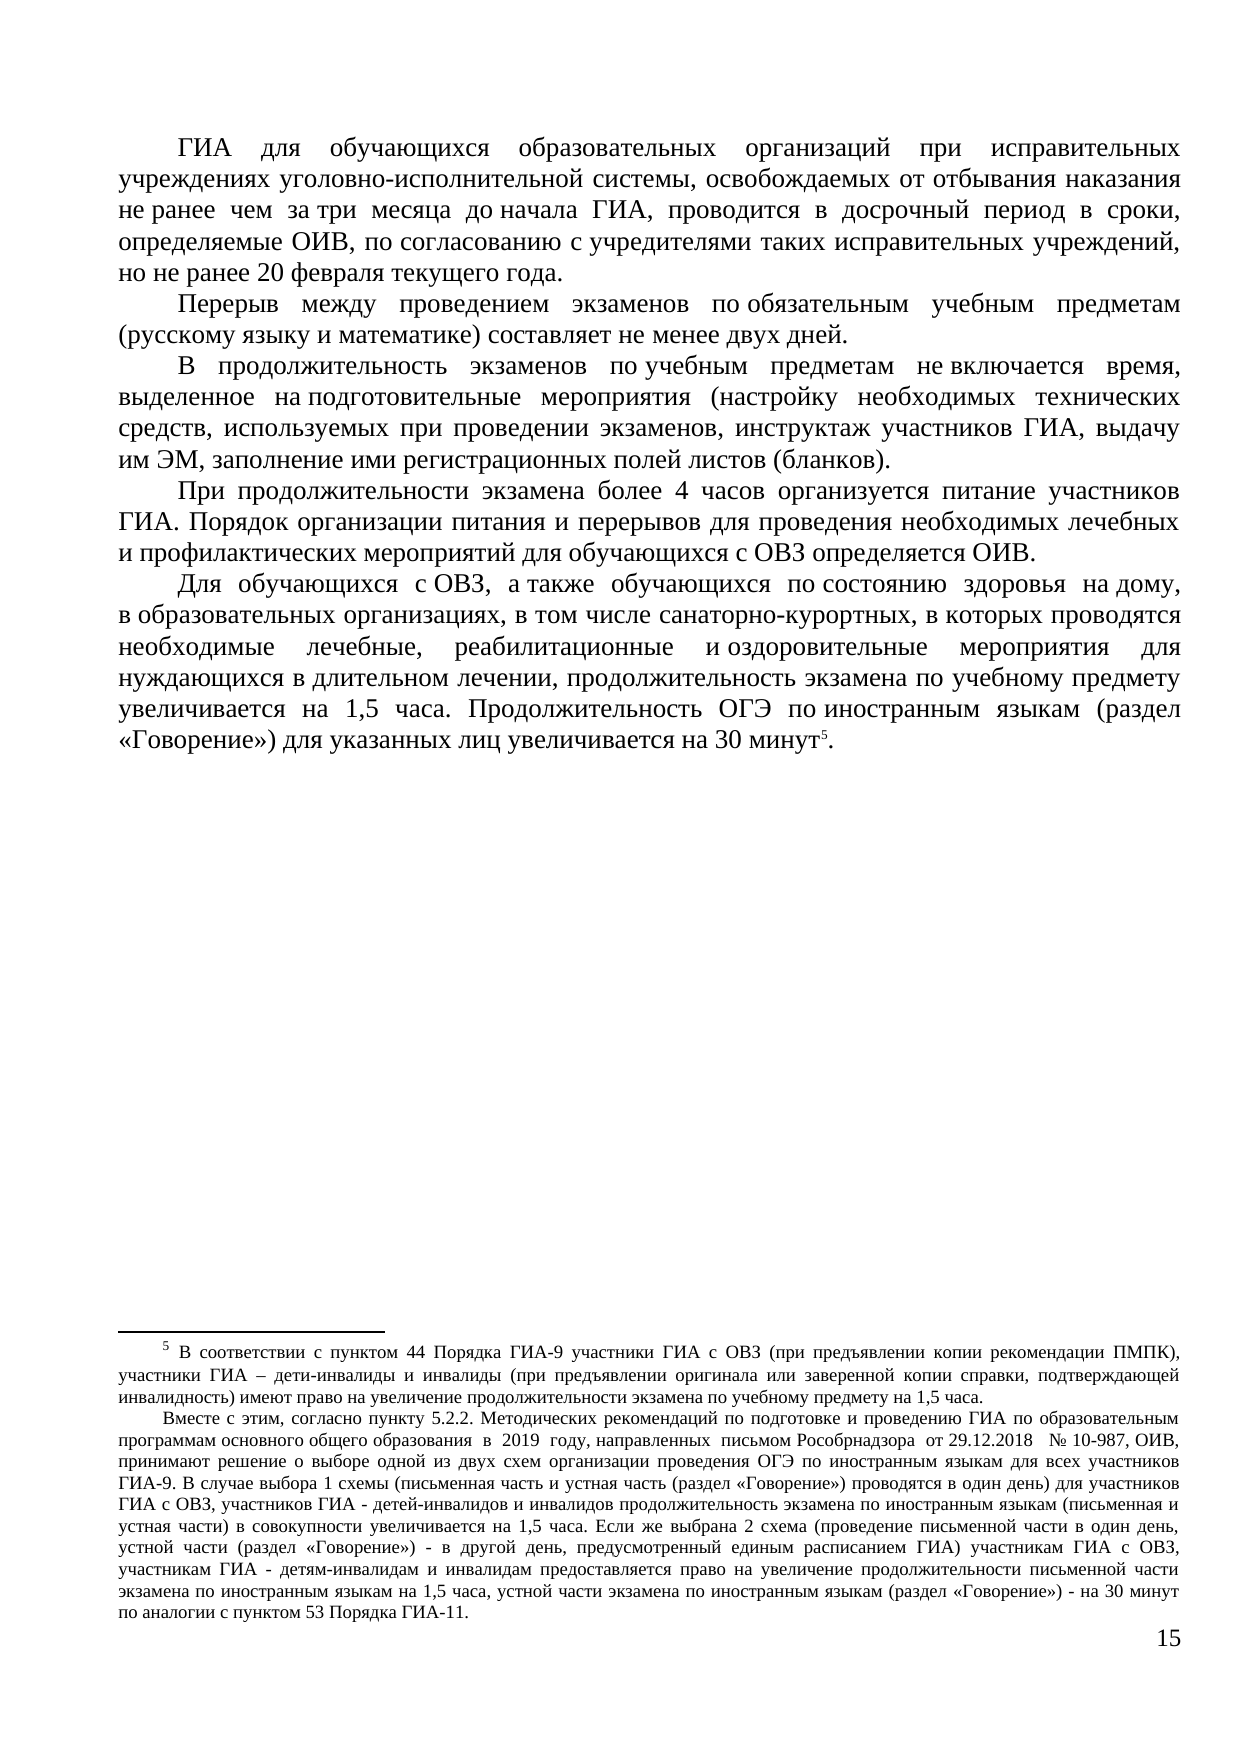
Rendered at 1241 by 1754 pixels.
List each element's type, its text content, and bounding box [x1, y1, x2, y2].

text Перерыв между проведением экзаменов по обязательным учебным предметам (русскому языку и математике) составляет не менее двух дней. [118, 287, 1181, 349]
text Для обучающихся с ОВЗ, а также обучающихся по состоянию здоровья на дому, в образовательных организациях, в том числе санаторно-курортных, в которых проводятся необходимые лечебные, реабилитационные и оздоровительные мероприятия для нуждающихся в длительном лечении, продолжительность экзамена по учебному предмету увеличивается на 1,5 часа. Продолжительность ОГЭ по иностранным языкам (раздел «Говорение») для указанных лиц увеличивается на 30 минут. [118, 567, 1181, 754]
text При продолжительности экзамена более 4 часов организуется питание участников ГИА. Порядок организации питания и перерывов для проведения необходимых лечебных и профилактических мероприятий для обучающихся с ОВЗ определяется ОИВ. [118, 474, 1181, 567]
text ГИА для обучающихся образовательных организаций при исправительных учреждениях уголовно-исполнительной системы, освобождаемых от отбывания наказания не ранее чем за три месяца до начала ГИА, проводится в досрочный период в сроки, определяемые ОИВ, по согласованию с учредителями таких исправительных учреждений, но не ранее 20 февраля текущего года. [118, 131, 1181, 287]
text В продолжительность экзаменов по учебным предметам не включается время, выделенное на подготовительные мероприятия (настройку необходимых технических средств, используемых при проведении экзаменов, инструктаж участников ГИА, выдачу им ЭМ, заполнение ими регистрационных полей листов (бланков). [118, 349, 1181, 474]
